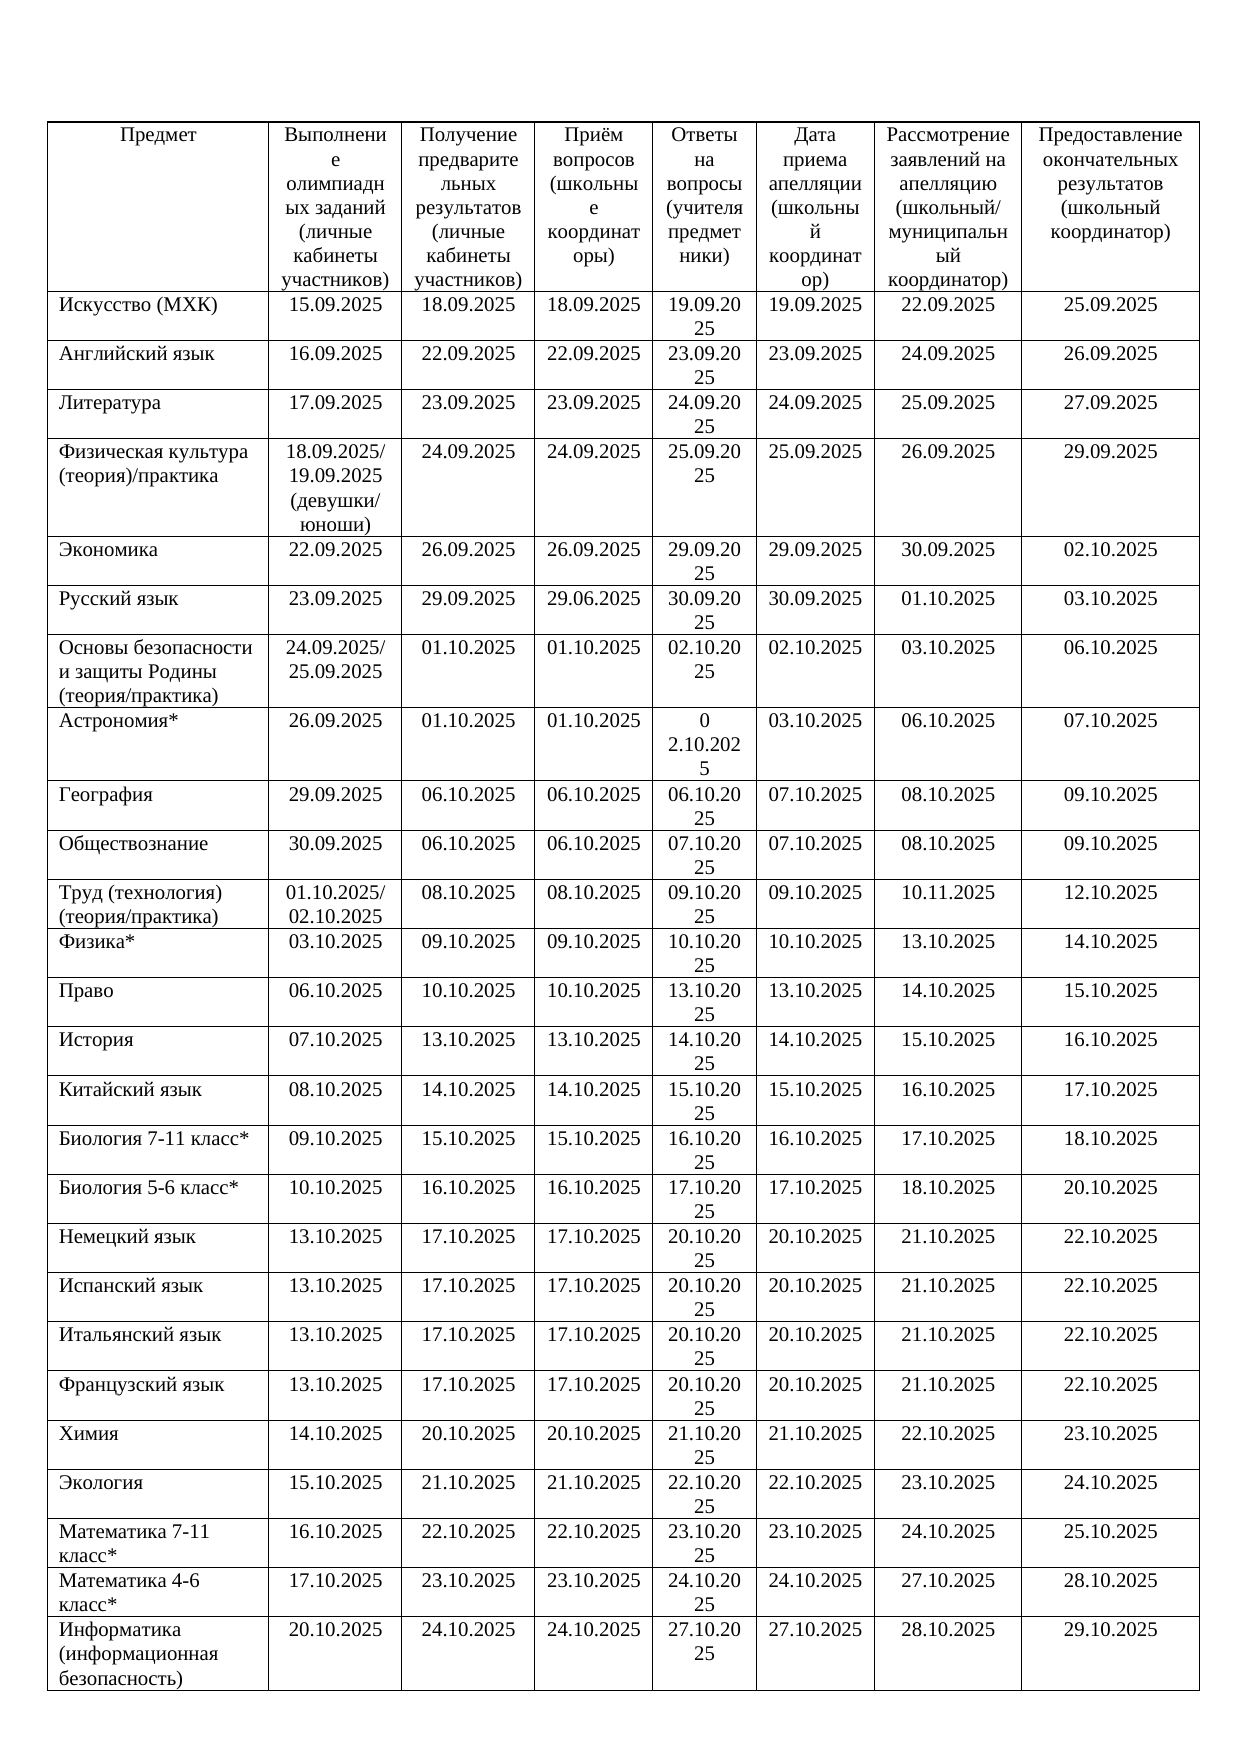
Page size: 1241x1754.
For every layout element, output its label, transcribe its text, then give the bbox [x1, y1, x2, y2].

table_cell 13.10.2025 [269, 1322, 401, 1370]
table_cell 28.10.2025 [1022, 1568, 1199, 1616]
table_cell 09.10.2025 [653, 880, 756, 928]
table_cell 06.10.2025 [875, 708, 1021, 780]
table_cell 15.09.2025 [269, 292, 401, 340]
table_cell 10.10.2025 [535, 978, 652, 1026]
table_cell 27.10.2025 [875, 1568, 1021, 1616]
table_cell 06.10.2025 [402, 831, 534, 879]
table_cell 17.10.2025 [535, 1371, 652, 1419]
table_cell Физика* [48, 929, 268, 977]
table_cell 25.09.2025 [757, 439, 874, 536]
table_cell 25.09.2025 [1022, 292, 1199, 340]
table_cell 20.10.2025 [653, 1322, 756, 1370]
table_cell Искусство (МХК) [48, 292, 268, 340]
table_cell 20.10.2025 [757, 1322, 874, 1370]
table_cell 17.10.2025 [402, 1371, 534, 1419]
table_cell 22.10.2025 [653, 1470, 756, 1518]
table_cell 06.10.2025 [402, 781, 534, 829]
table_cell Итальянский язык [48, 1322, 268, 1370]
table_cell Китайский язык [48, 1076, 268, 1124]
table_cell 18.09.2025/ 19.09.2025 (девушки/ юноши) [269, 439, 401, 536]
table_cell Астрономия* [48, 708, 268, 780]
table_cell 29.09.2025 [269, 781, 401, 829]
table_cell 23.09.2025 [653, 341, 756, 389]
table_cell 27.10.2025 [653, 1617, 756, 1689]
table_cell 16.10.2025 [653, 1126, 756, 1174]
table_cell 17.10.2025 [535, 1322, 652, 1370]
table_cell Английский язык [48, 341, 268, 389]
table_cell 26.09.2025 [1022, 341, 1199, 389]
table_cell 06.10.2025 [535, 781, 652, 829]
table_cell Физическая культура (теория)/практика [48, 439, 268, 536]
table_cell 27.10.2025 [757, 1617, 874, 1689]
table_cell 07.10.2025 [757, 781, 874, 829]
table_cell Информатика (информационная безопасность) [48, 1617, 268, 1689]
table_cell 15.10.2025 [1022, 978, 1199, 1026]
table_cell 23.09.2025 [535, 390, 652, 438]
table_cell Экономика [48, 537, 268, 585]
table_cell 09.10.2025 [757, 880, 874, 928]
table_cell 06.10.2025 [1022, 635, 1199, 707]
table_cell 20.10.2025 [757, 1371, 874, 1419]
table_cell Литература [48, 390, 268, 438]
table_cell 20.10.2025 [757, 1224, 874, 1272]
table_cell 21.10.2025 [875, 1224, 1021, 1272]
table_cell 23.10.2025 [875, 1470, 1021, 1518]
table_cell Математика 7-11 класс* [48, 1519, 268, 1567]
table_cell 22.10.2025 [1022, 1224, 1199, 1272]
table_cell 21.10.2025 [757, 1421, 874, 1469]
table_cell 29.09.2025 [1022, 439, 1199, 536]
table_cell 24.09.2025 [653, 390, 756, 438]
table_cell 23.10.2025 [757, 1519, 874, 1567]
table_cell 26.09.2025 [875, 439, 1021, 536]
table_cell 22.10.2025 [402, 1519, 534, 1567]
table_cell 24.09.2025 [757, 390, 874, 438]
table_header Выполнение олимпиадных заданий (личные кабинеты участников) [269, 123, 401, 291]
table_cell 23.09.2025 [402, 390, 534, 438]
table_cell Биология 7-11 класс* [48, 1126, 268, 1174]
table_cell 23.10.2025 [1022, 1421, 1199, 1469]
table_cell 17.10.2025 [402, 1224, 534, 1272]
table_cell 24.10.2025 [402, 1617, 534, 1689]
table_cell 20.10.2025 [653, 1224, 756, 1272]
table_cell 21.10.2025 [535, 1470, 652, 1518]
table_cell 08.10.2025 [875, 781, 1021, 829]
table_cell 25.10.2025 [1022, 1519, 1199, 1567]
table_cell 16.10.2025 [757, 1126, 874, 1174]
table_cell 15.10.2025 [757, 1076, 874, 1124]
table_cell 15.10.2025 [653, 1076, 756, 1124]
table_cell 20.10.2025 [653, 1371, 756, 1419]
table_cell 12.10.2025 [1022, 880, 1199, 928]
table_cell 13.10.2025 [269, 1224, 401, 1272]
table_cell 10.10.2025 [653, 929, 756, 977]
table_cell 17.10.2025 [653, 1175, 756, 1223]
table_cell 24.09.2025 [875, 341, 1021, 389]
table_cell 16.10.2025 [535, 1175, 652, 1223]
table_cell 22.09.2025 [875, 292, 1021, 340]
table_cell 29.06.2025 [535, 586, 652, 634]
table_cell 10.11.2025 [875, 880, 1021, 928]
table_cell 24.09.2025/ 25.09.2025 [269, 635, 401, 707]
table_cell 13.10.2025 [269, 1273, 401, 1321]
table_cell 18.09.2025 [535, 292, 652, 340]
table_cell 22.10.2025 [875, 1421, 1021, 1469]
table_cell 07.10.2025 [757, 831, 874, 879]
table_cell 01.10.2025 [875, 586, 1021, 634]
table_cell 21.10.2025 [875, 1371, 1021, 1419]
table_cell 17.10.2025 [402, 1273, 534, 1321]
table_cell 13.10.2025 [653, 978, 756, 1026]
table_cell 21.10.2025 [875, 1273, 1021, 1321]
table_cell 09.10.2025 [269, 1126, 401, 1174]
table_cell 08.10.2025 [269, 1076, 401, 1124]
table_cell 06.10.2025 [269, 978, 401, 1026]
table_cell 19.09.2025 [653, 292, 756, 340]
table_cell Русский язык [48, 586, 268, 634]
table_cell 14.10.2025 [402, 1076, 534, 1124]
table_cell 02.10.2025 [757, 635, 874, 707]
table_cell 01.10.2025 [535, 708, 652, 780]
table_cell 22.10.2025 [1022, 1322, 1199, 1370]
table_cell История [48, 1027, 268, 1075]
table_cell 10.10.2025 [269, 1175, 401, 1223]
table_cell 16.10.2025 [269, 1519, 401, 1567]
table_cell Обществознание [48, 831, 268, 879]
table_cell 09.10.2025 [402, 929, 534, 977]
table_cell 10.10.2025 [402, 978, 534, 1026]
table_cell 22.10.2025 [757, 1470, 874, 1518]
table_cell 27.09.2025 [1022, 390, 1199, 438]
table_cell 19.09.2025 [757, 292, 874, 340]
table_cell 22.10.2025 [535, 1519, 652, 1567]
table_cell Биология 5-6 класс* [48, 1175, 268, 1223]
table_cell 25.09.2025 [653, 439, 756, 536]
table_cell Экология [48, 1470, 268, 1518]
table_cell 21.10.2025 [875, 1322, 1021, 1370]
table_cell Немецкий язык [48, 1224, 268, 1272]
table_cell Испанский язык [48, 1273, 268, 1321]
table_cell 17.10.2025 [535, 1273, 652, 1321]
table_cell География [48, 781, 268, 829]
table_cell 20.10.2025 [535, 1421, 652, 1469]
table_cell 13.10.2025 [535, 1027, 652, 1075]
table_cell 29.09.2025 [402, 586, 534, 634]
table_cell 18.09.2025 [402, 292, 534, 340]
table_cell 28.10.2025 [875, 1617, 1021, 1689]
table_cell 14.10.2025 [757, 1027, 874, 1075]
table_cell 30.09.2025 [653, 586, 756, 634]
table_cell 03.10.2025 [1022, 586, 1199, 634]
table_cell 09.10.2025 [535, 929, 652, 977]
table_header Ответы на вопросы (учителя предметники) [653, 123, 756, 291]
table_cell 22.10.2025 [1022, 1273, 1199, 1321]
table_cell 29.09.2025 [653, 537, 756, 585]
table_cell 18.10.2025 [1022, 1126, 1199, 1174]
table_cell 09.10.2025 [1022, 831, 1199, 879]
table_cell 14.10.2025 [1022, 929, 1199, 977]
table_cell 21.10.2025 [653, 1421, 756, 1469]
table_cell 13.10.2025 [875, 929, 1021, 977]
table_cell 16.09.2025 [269, 341, 401, 389]
table_cell Право [48, 978, 268, 1026]
table_cell 15.10.2025 [269, 1470, 401, 1518]
table_cell 29.10.2025 [1022, 1617, 1199, 1689]
table_cell 14.10.2025 [535, 1076, 652, 1124]
table_cell 14.10.2025 [875, 978, 1021, 1026]
table_cell 26.09.2025 [402, 537, 534, 585]
table_cell 17.10.2025 [269, 1568, 401, 1616]
table_header Рассмотрение заявлений на апелляцию (школьный/ муниципальный координатор) [875, 123, 1021, 291]
table_cell Математика 4-6 класс* [48, 1568, 268, 1616]
table_cell 13.10.2025 [757, 978, 874, 1026]
table_cell 16.10.2025 [875, 1076, 1021, 1124]
table_cell Химия [48, 1421, 268, 1469]
table_cell 24.09.2025 [402, 439, 534, 536]
table_cell 24.09.2025 [535, 439, 652, 536]
table_cell 17.10.2025 [757, 1175, 874, 1223]
table_cell 26.09.2025 [535, 537, 652, 585]
table_cell 17.10.2025 [535, 1224, 652, 1272]
table_cell 07.10.2025 [653, 831, 756, 879]
table_cell 22.09.2025 [535, 341, 652, 389]
table_cell 23.10.2025 [653, 1519, 756, 1567]
table_cell 06.10.2025 [653, 781, 756, 829]
table_cell 22.09.2025 [402, 341, 534, 389]
table_cell 01.10.2025 [535, 635, 652, 707]
table_cell 23.10.2025 [535, 1568, 652, 1616]
table_cell 30.09.2025 [875, 537, 1021, 585]
table_cell 13.10.2025 [402, 1027, 534, 1075]
table_cell 29.09.2025 [757, 537, 874, 585]
table_header Предмет [48, 123, 268, 291]
table_cell 20.10.2025 [402, 1421, 534, 1469]
table_cell 23.09.2025 [757, 341, 874, 389]
table_cell 17.10.2025 [402, 1322, 534, 1370]
table_cell 03.10.2025 [875, 635, 1021, 707]
table_cell 22.09.2025 [269, 537, 401, 585]
table_header Получение предварительных результатов (личные кабинеты участников) [402, 123, 534, 291]
table_header Дата приема апелляции (школьный координатор) [757, 123, 874, 291]
table_cell Французский язык [48, 1371, 268, 1419]
table_cell 08.10.2025 [875, 831, 1021, 879]
table_cell 20.10.2025 [653, 1273, 756, 1321]
table_cell 24.10.2025 [535, 1617, 652, 1689]
table_cell 24.10.2025 [875, 1519, 1021, 1567]
table_cell 13.10.2025 [269, 1371, 401, 1419]
table_cell 07.10.2025 [269, 1027, 401, 1075]
table_cell 26.09.2025 [269, 708, 401, 780]
table_cell 30.09.2025 [757, 586, 874, 634]
table_cell Основы безопасности и защиты Родины (теория/практика) [48, 635, 268, 707]
table_cell 24.10.2025 [653, 1568, 756, 1616]
table_cell 23.10.2025 [402, 1568, 534, 1616]
table_cell 17.09.2025 [269, 390, 401, 438]
table_cell 03.10.2025 [757, 708, 874, 780]
table_cell 17.10.2025 [1022, 1076, 1199, 1124]
table_cell 20.10.2025 [757, 1273, 874, 1321]
table_cell 02.10.2025 [653, 708, 756, 780]
table_cell 09.10.2025 [1022, 781, 1199, 829]
table_cell 25.09.2025 [875, 390, 1021, 438]
table_cell 01.10.2025 [402, 635, 534, 707]
table_cell 15.10.2025 [402, 1126, 534, 1174]
table_cell Труд (технология) (теория/практика) [48, 880, 268, 928]
table_cell 23.09.2025 [269, 586, 401, 634]
table_cell 15.10.2025 [875, 1027, 1021, 1075]
table_header Предоставление окончательных результатов (школьный координатор) [1022, 123, 1199, 291]
table_cell 14.10.2025 [269, 1421, 401, 1469]
table_cell 10.10.2025 [757, 929, 874, 977]
table_cell 08.10.2025 [535, 880, 652, 928]
table_cell 20.10.2025 [1022, 1175, 1199, 1223]
table_cell 30.09.2025 [269, 831, 401, 879]
table_cell 07.10.2025 [1022, 708, 1199, 780]
table_cell 01.10.2025/ 02.10.2025 [269, 880, 401, 928]
table_cell 14.10.2025 [653, 1027, 756, 1075]
table_cell 15.10.2025 [535, 1126, 652, 1174]
table_cell 24.10.2025 [1022, 1470, 1199, 1518]
table_cell 21.10.2025 [402, 1470, 534, 1518]
table_cell 16.10.2025 [402, 1175, 534, 1223]
table_cell 06.10.2025 [535, 831, 652, 879]
table_cell 22.10.2025 [1022, 1371, 1199, 1419]
table_cell 17.10.2025 [875, 1126, 1021, 1174]
table_cell 16.10.2025 [1022, 1027, 1199, 1075]
table_cell 18.10.2025 [875, 1175, 1021, 1223]
table_cell 02.10.2025 [653, 635, 756, 707]
table_cell 24.10.2025 [757, 1568, 874, 1616]
table_cell 03.10.2025 [269, 929, 401, 977]
table_cell 02.10.2025 [1022, 537, 1199, 585]
table_cell 20.10.2025 [269, 1617, 401, 1689]
table_cell 01.10.2025 [402, 708, 534, 780]
table_cell 08.10.2025 [402, 880, 534, 928]
table_header Приём вопросов (школьные координаторы) [535, 123, 652, 291]
